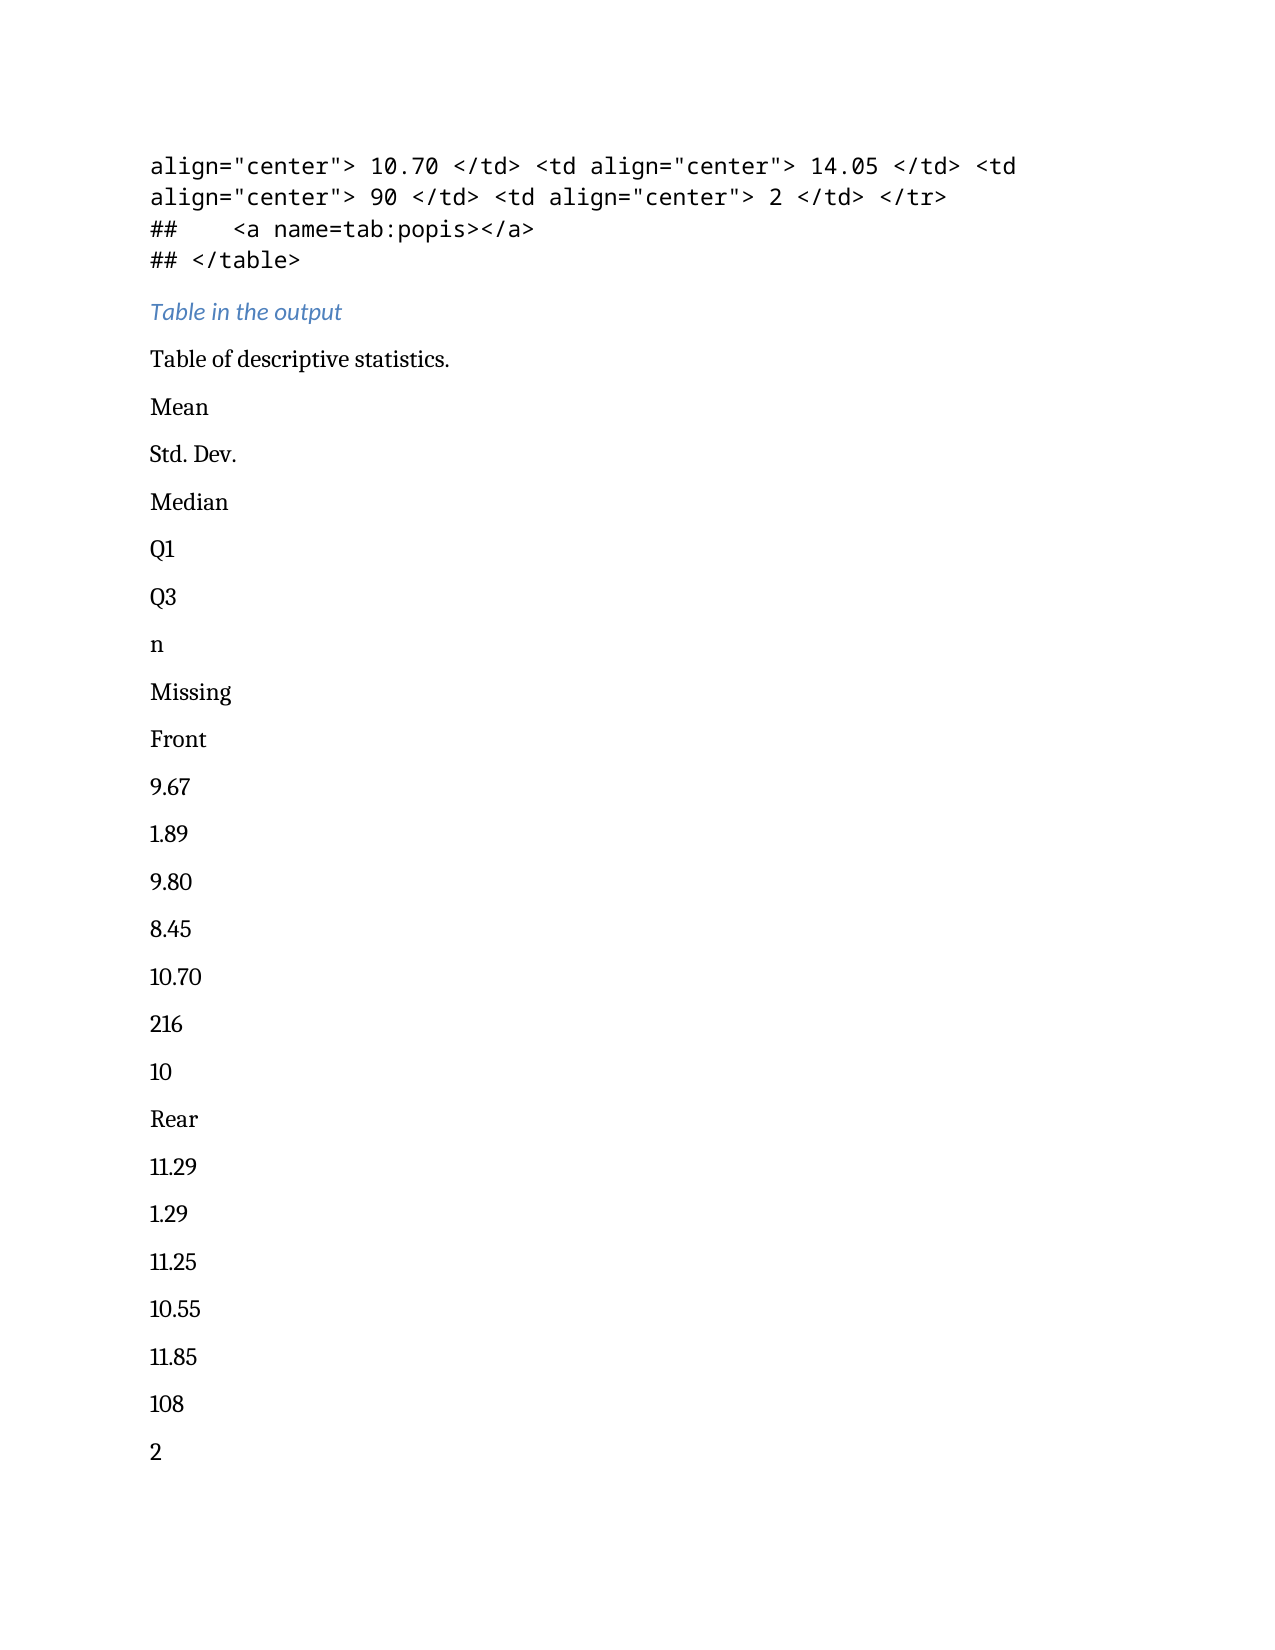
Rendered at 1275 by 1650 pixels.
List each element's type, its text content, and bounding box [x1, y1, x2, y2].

text 108 [150, 1390, 1125, 1419]
text Q3 [150, 583, 1125, 611]
subtitle Table in the output [150, 296, 1125, 326]
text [150, 150, 1125, 275]
text Mean [150, 393, 1125, 421]
text 9.67 [150, 773, 1125, 801]
text 1.89 [150, 820, 1125, 849]
text 11.29 [150, 1153, 1125, 1181]
text 11.85 [150, 1343, 1125, 1371]
text Table of descriptive statistics. [150, 345, 1125, 374]
text 11.25 [150, 1248, 1125, 1276]
text 1.29 [150, 1200, 1125, 1229]
text 8.45 [150, 915, 1125, 944]
text 9.80 [150, 868, 1125, 896]
text 10.55 [150, 1295, 1125, 1324]
text 216 [150, 1010, 1125, 1039]
text Missing [150, 678, 1125, 706]
text n [150, 630, 1125, 659]
text 2 [150, 1438, 1125, 1466]
text Median [150, 488, 1125, 516]
text Rear [150, 1105, 1125, 1134]
text Std. Dev. [150, 440, 1125, 469]
text 10.70 [150, 963, 1125, 991]
text Front [150, 725, 1125, 754]
text 10 [150, 1058, 1125, 1086]
text Q1 [150, 535, 1125, 564]
